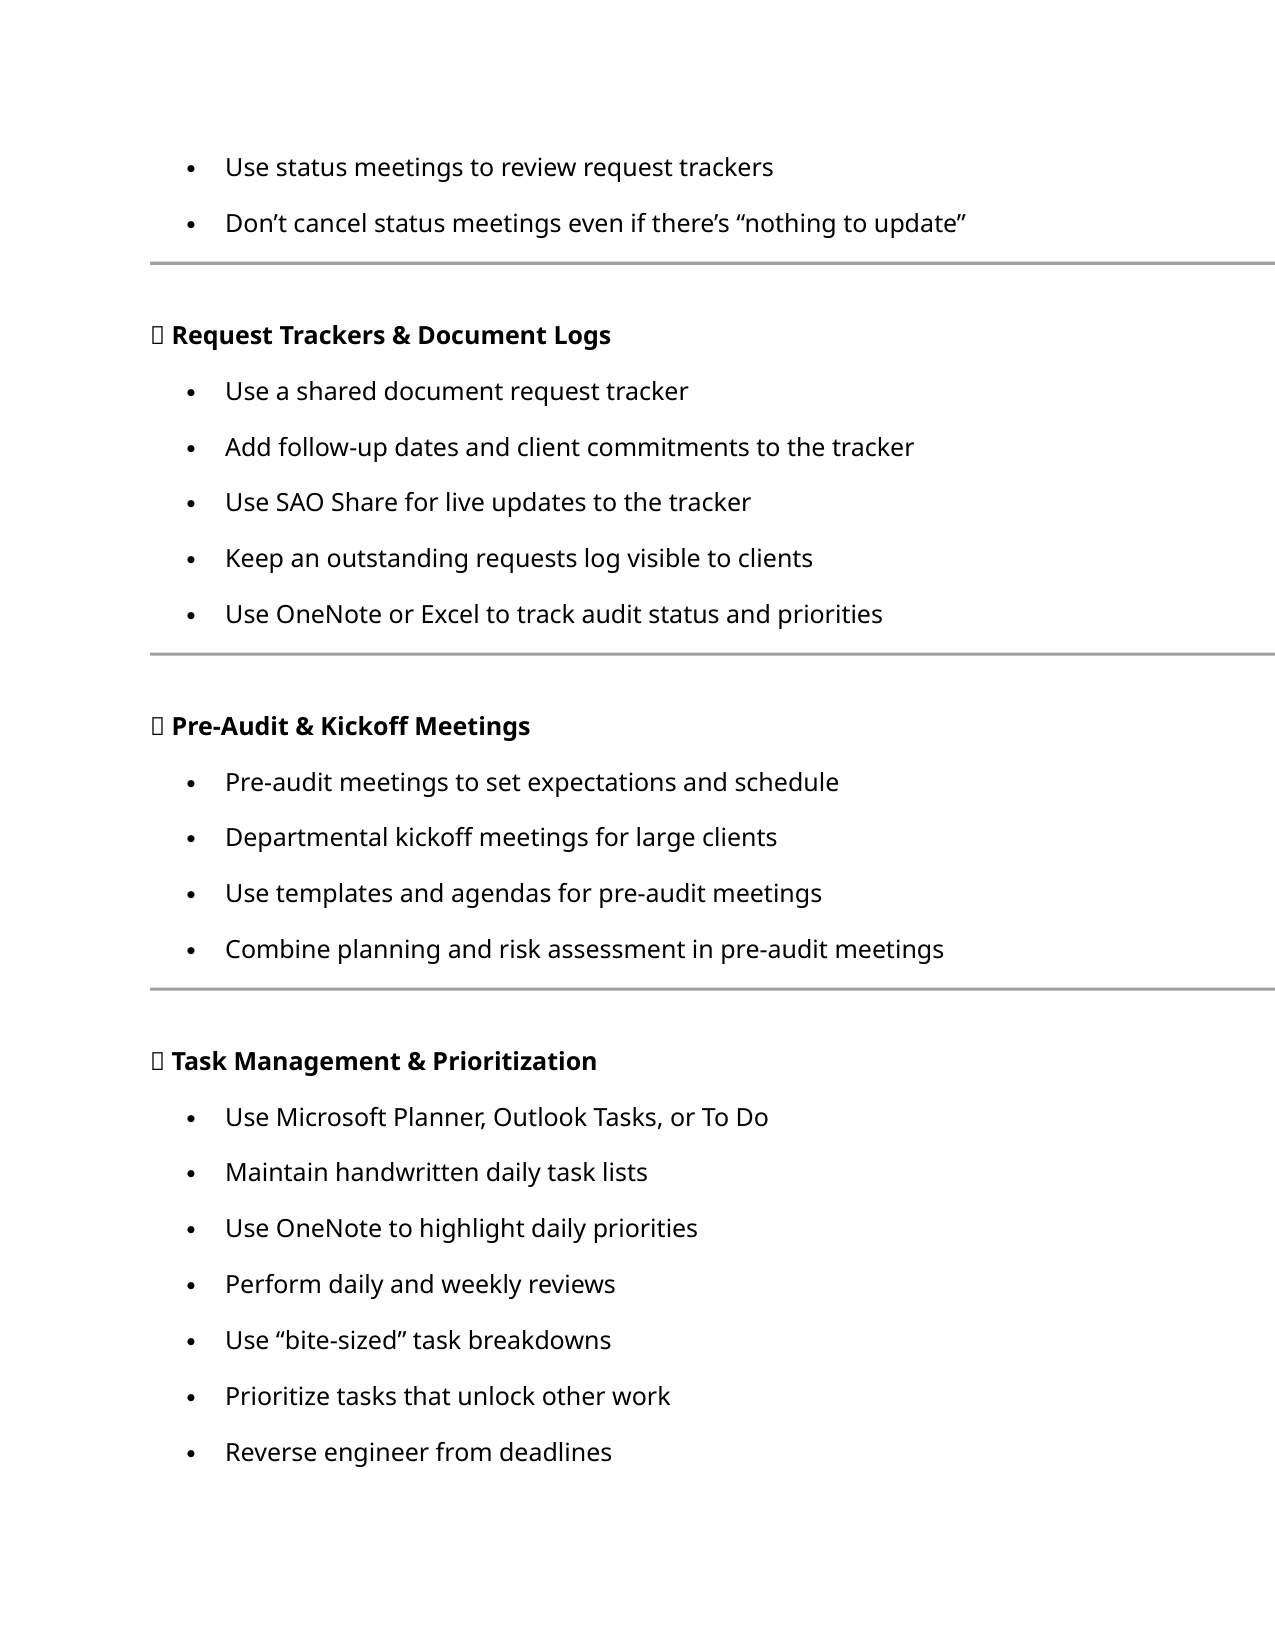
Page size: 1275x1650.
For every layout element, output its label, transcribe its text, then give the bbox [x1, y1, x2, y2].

list Use status meetings to review request trackers [187, 150, 1125, 184]
text 🧾 Request Trackers & Document Logs [150, 317, 1125, 352]
list Use a shared document request tracker [187, 373, 1125, 407]
text 🧠 Task Management & Prioritization [150, 1043, 1125, 1077]
list Maintain handwritten daily task lists [187, 1155, 1125, 1189]
list Keep an outstanding requests log visible to clients [187, 541, 1125, 575]
list Reverse engineer from deadlines [187, 1434, 1125, 1468]
list Pre-audit meetings to set expectations and schedule [187, 764, 1125, 798]
list Don’t cancel status meetings even if there’s “nothing to update” [187, 206, 1125, 240]
text 📅 Pre-Audit & Kickoff Meetings [150, 708, 1125, 742]
list Combine planning and risk assessment in pre-audit meetings [187, 932, 1125, 966]
list Use SAO Share for live updates to the tracker [187, 485, 1125, 519]
list Prioritize tasks that unlock other work [187, 1378, 1125, 1412]
list Use “bite-sized” task breakdowns [187, 1322, 1125, 1357]
list Use templates and agendas for pre-audit meetings [187, 876, 1125, 910]
list Perform daily and weekly reviews [187, 1267, 1125, 1301]
list Use Microsoft Planner, Outlook Tasks, or To Do [187, 1099, 1125, 1133]
list Use OneNote to highlight daily priorities [187, 1211, 1125, 1245]
list Departmental kickoff meetings for large clients [187, 820, 1125, 854]
list Use OneNote or Excel to track audit status and priorities [187, 597, 1125, 631]
list Add follow-up dates and client commitments to the tracker [187, 429, 1125, 463]
